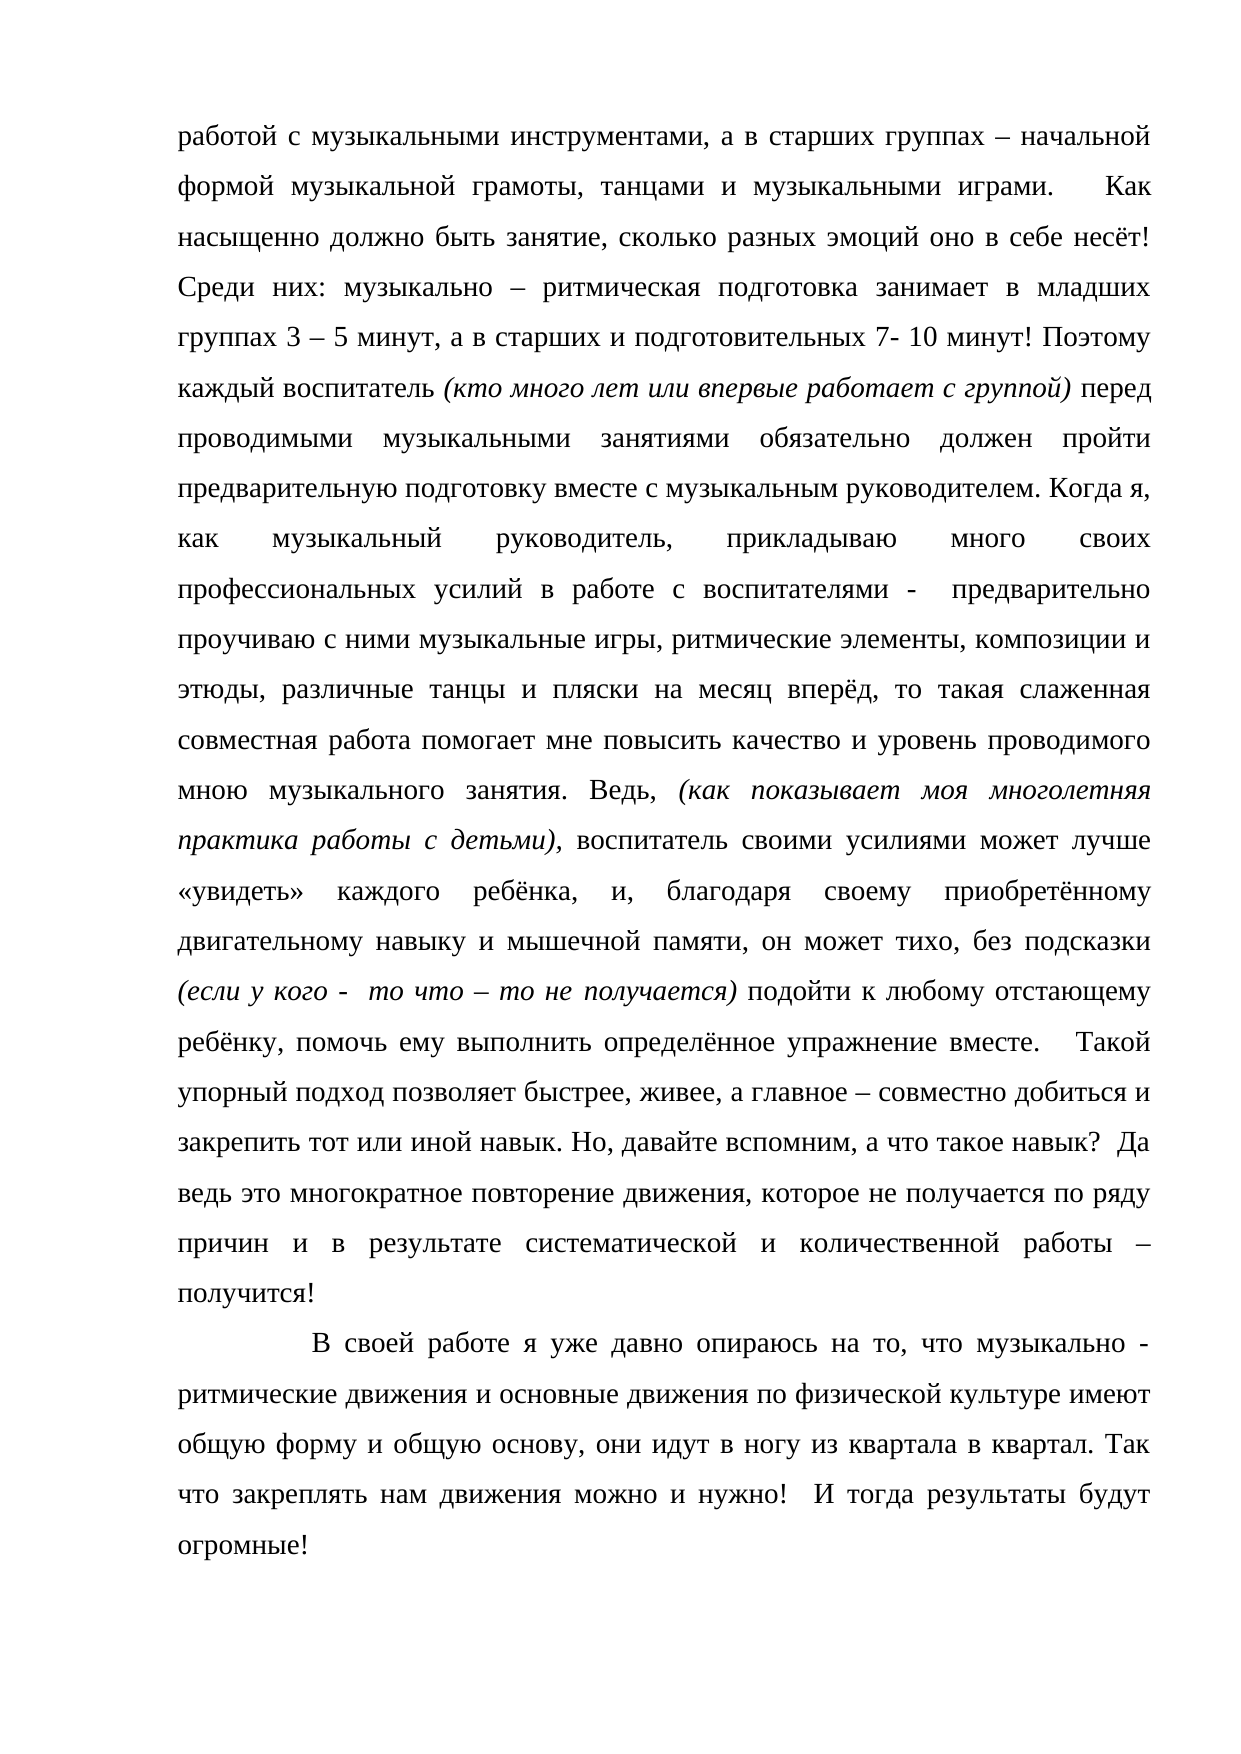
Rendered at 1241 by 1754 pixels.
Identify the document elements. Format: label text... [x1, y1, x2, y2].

text В своей работе я уже давно опираюсь на то, что музыкально - ритмические движения и основные движения по физической культуре имеют общую форму и общую основу, они идут в ногу из квартала в квартал. Так что закреплять нам движения можно и нужно! И тогда результаты будут огромные! [177, 1326, 1152, 1560]
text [177, 118, 1152, 1309]
